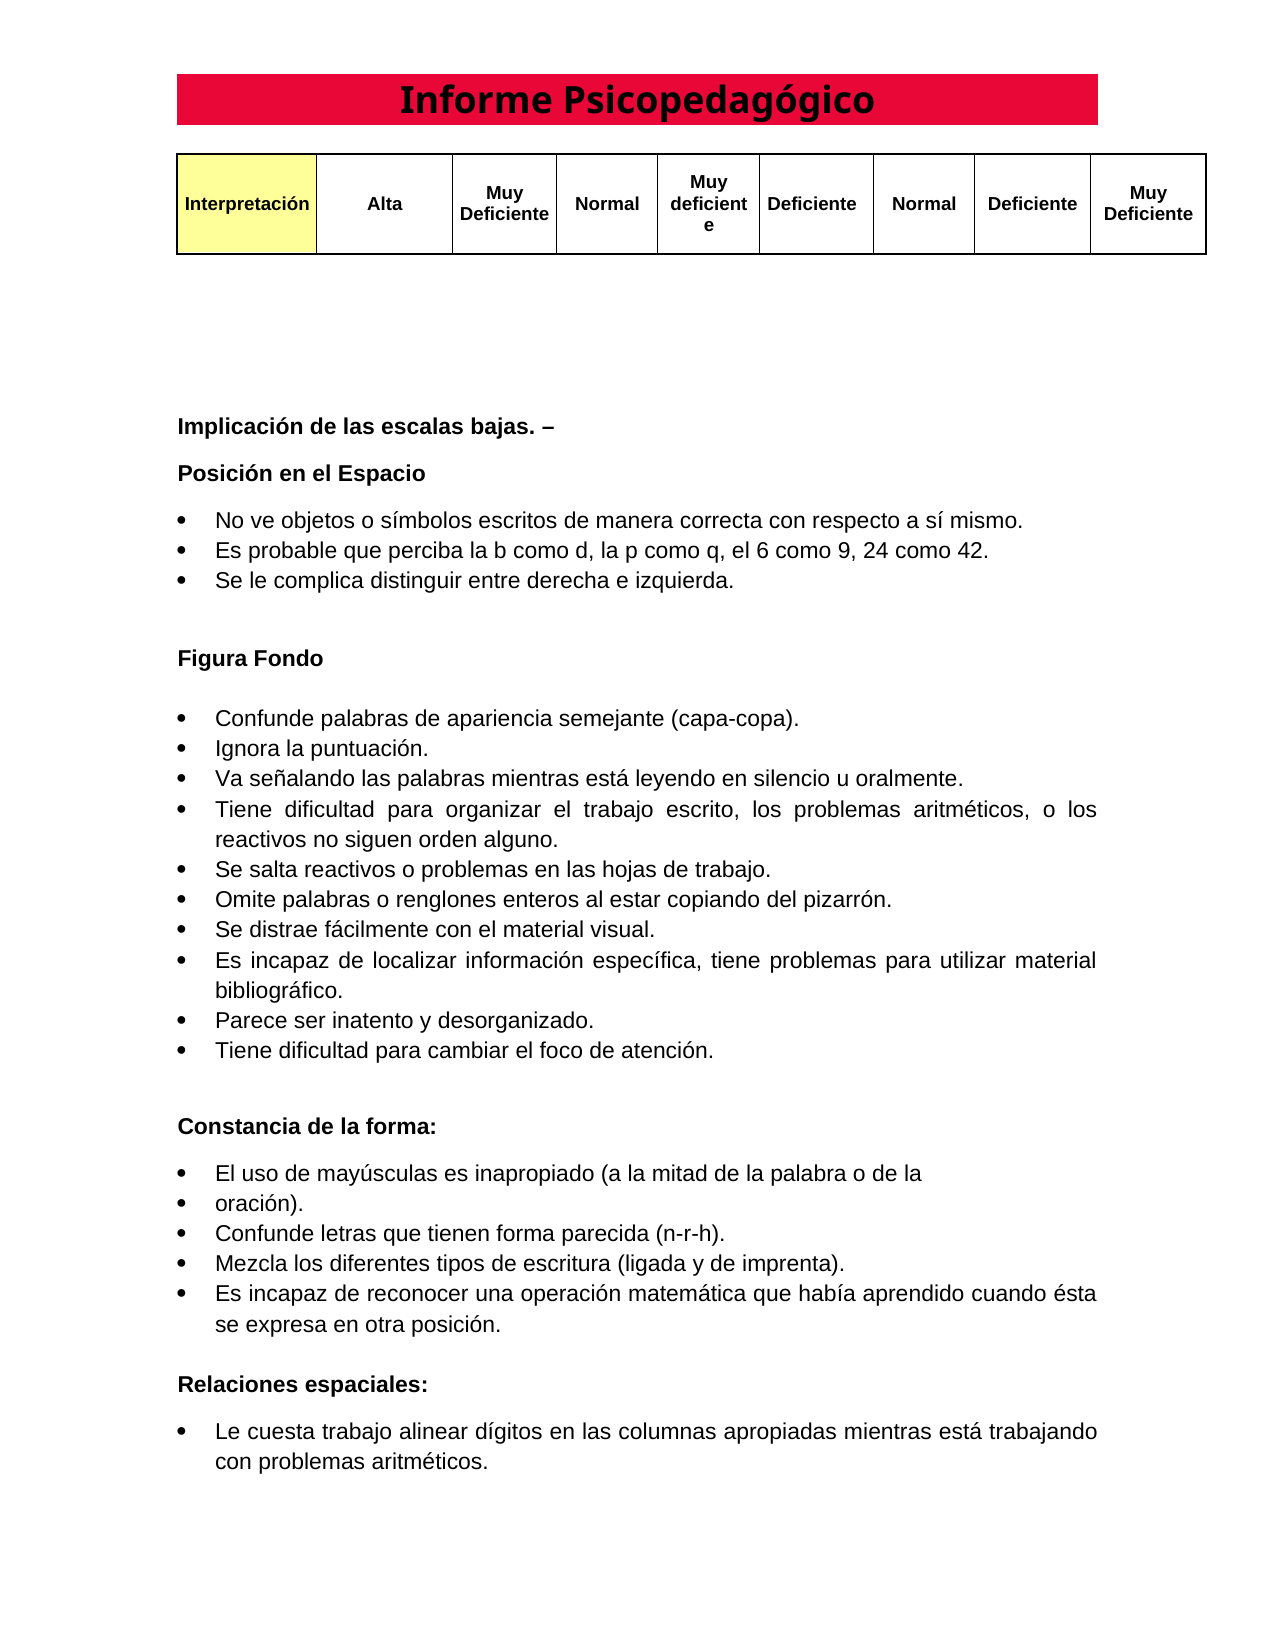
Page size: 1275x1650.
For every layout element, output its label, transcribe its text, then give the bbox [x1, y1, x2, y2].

table_cell Muy Deficiente [1091, 155, 1205, 252]
table_cell Muy deficiente [658, 155, 759, 252]
table_cell Deficiente [975, 155, 1090, 252]
table_cell Interpretación [178, 155, 316, 252]
list Se distrae fácilmente con el material visual. [177, 916, 1098, 943]
list oración). [177, 1190, 1098, 1216]
list Se le complica distinguir entre derecha e izquierda. [177, 567, 1098, 594]
list Es incapaz de localizar información específica, tiene problemas para utilizar material bibliográfico. [177, 947, 1098, 1003]
table_cell Normal [874, 155, 974, 252]
list Es incapaz de reconocer una operación matemática que había aprendido cuando ésta se expresa en otra posición. [177, 1280, 1098, 1337]
table_cell Deficiente [760, 155, 873, 252]
text Constancia de la forma: [177, 1113, 1098, 1139]
list No ve objetos o símbolos escritos de manera correcta con respecto a sí mismo. [177, 507, 1098, 533]
text Relaciones espaciales: [177, 1371, 1098, 1397]
list Mezcla los diferentes tipos de escritura (ligada y de imprenta). [177, 1250, 1098, 1276]
list Confunde palabras de apariencia semejante (capa-copa). [177, 705, 1098, 731]
list Ignora la puntuación. [177, 735, 1098, 762]
list Omite palabras o renglones enteros al estar copiando del pizarrón. [177, 886, 1098, 913]
table_cell Normal [557, 155, 657, 252]
list Se salta reactivos o problemas en las hojas de trabajo. [177, 856, 1098, 882]
list Tiene dificultad para cambiar el foco de atención. [177, 1037, 1098, 1064]
table_cell Muy Deficiente [453, 155, 556, 252]
list Es probable que perciba la b como d, la p como q, el 6 como 9, 24 como 42. [177, 537, 1098, 564]
list Tiene dificultad para organizar el trabajo escrito, los problemas aritméticos, o los reactivos no siguen orden alguno. [177, 796, 1098, 852]
table_cell Alta [317, 155, 452, 252]
text Implicación de las escalas bajas. – [177, 413, 1098, 440]
list Le cuesta trabajo alinear dígitos en las columnas apropiadas mientras está trabajando con problemas aritméticos. [177, 1418, 1098, 1474]
list Confunde letras que tienen forma parecida (n-r-h). [177, 1220, 1098, 1246]
text Posición en el Espacio [177, 460, 1098, 487]
text Figura Fondo [177, 644, 1098, 671]
list Va señalando las palabras mientras está leyendo en silencio u oralmente. [177, 765, 1098, 792]
list Parece ser inatento y desorganizado. [177, 1007, 1098, 1033]
list El uso de mayúsculas es inapropiado (a la mitad de la palabra o de la [177, 1159, 1098, 1186]
